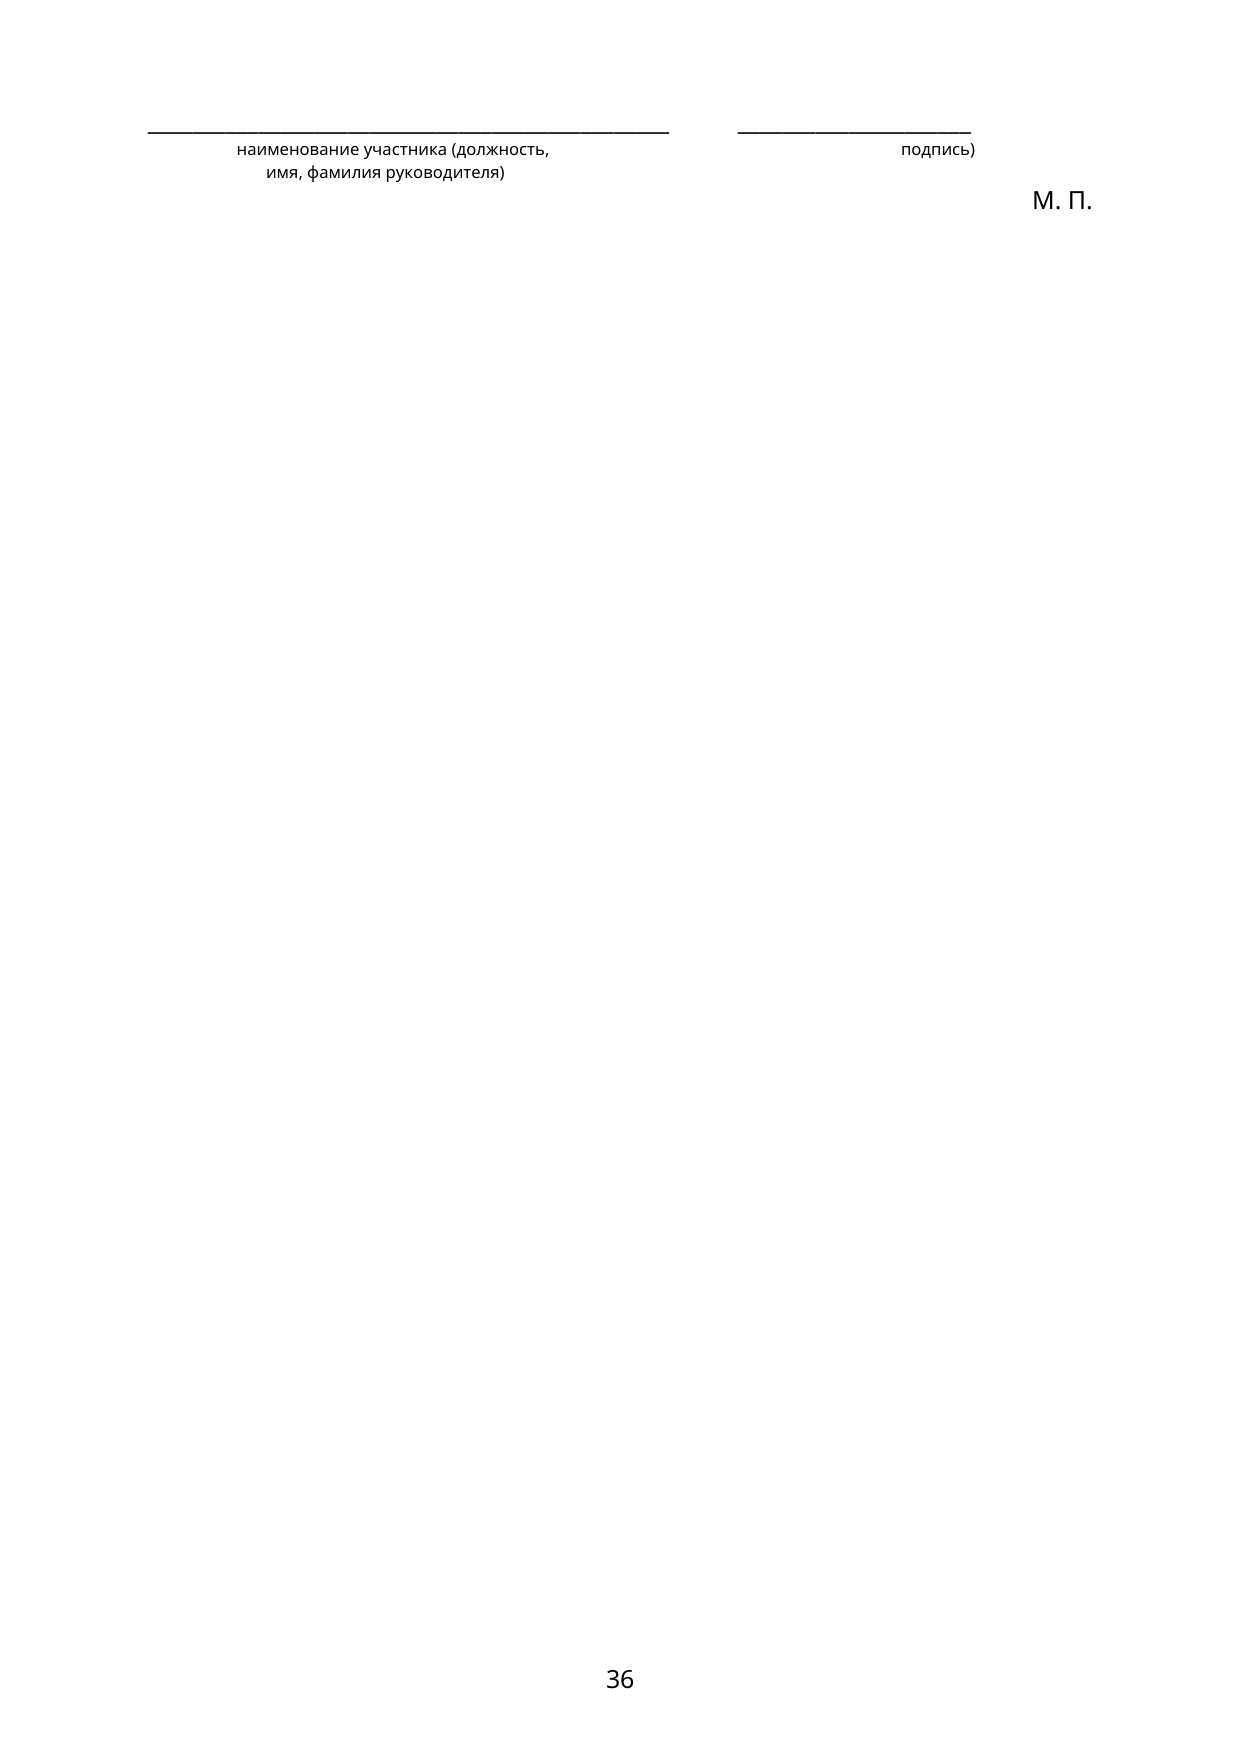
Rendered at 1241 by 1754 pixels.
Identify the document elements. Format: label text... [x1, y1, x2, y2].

text _______________________________________________ _____________________ [148, 103, 1092, 137]
text наименование участника (должность, подпись) [236, 137, 1092, 160]
text М. П. [148, 183, 1092, 217]
text имя, фамилия руководителя) [266, 160, 1092, 183]
